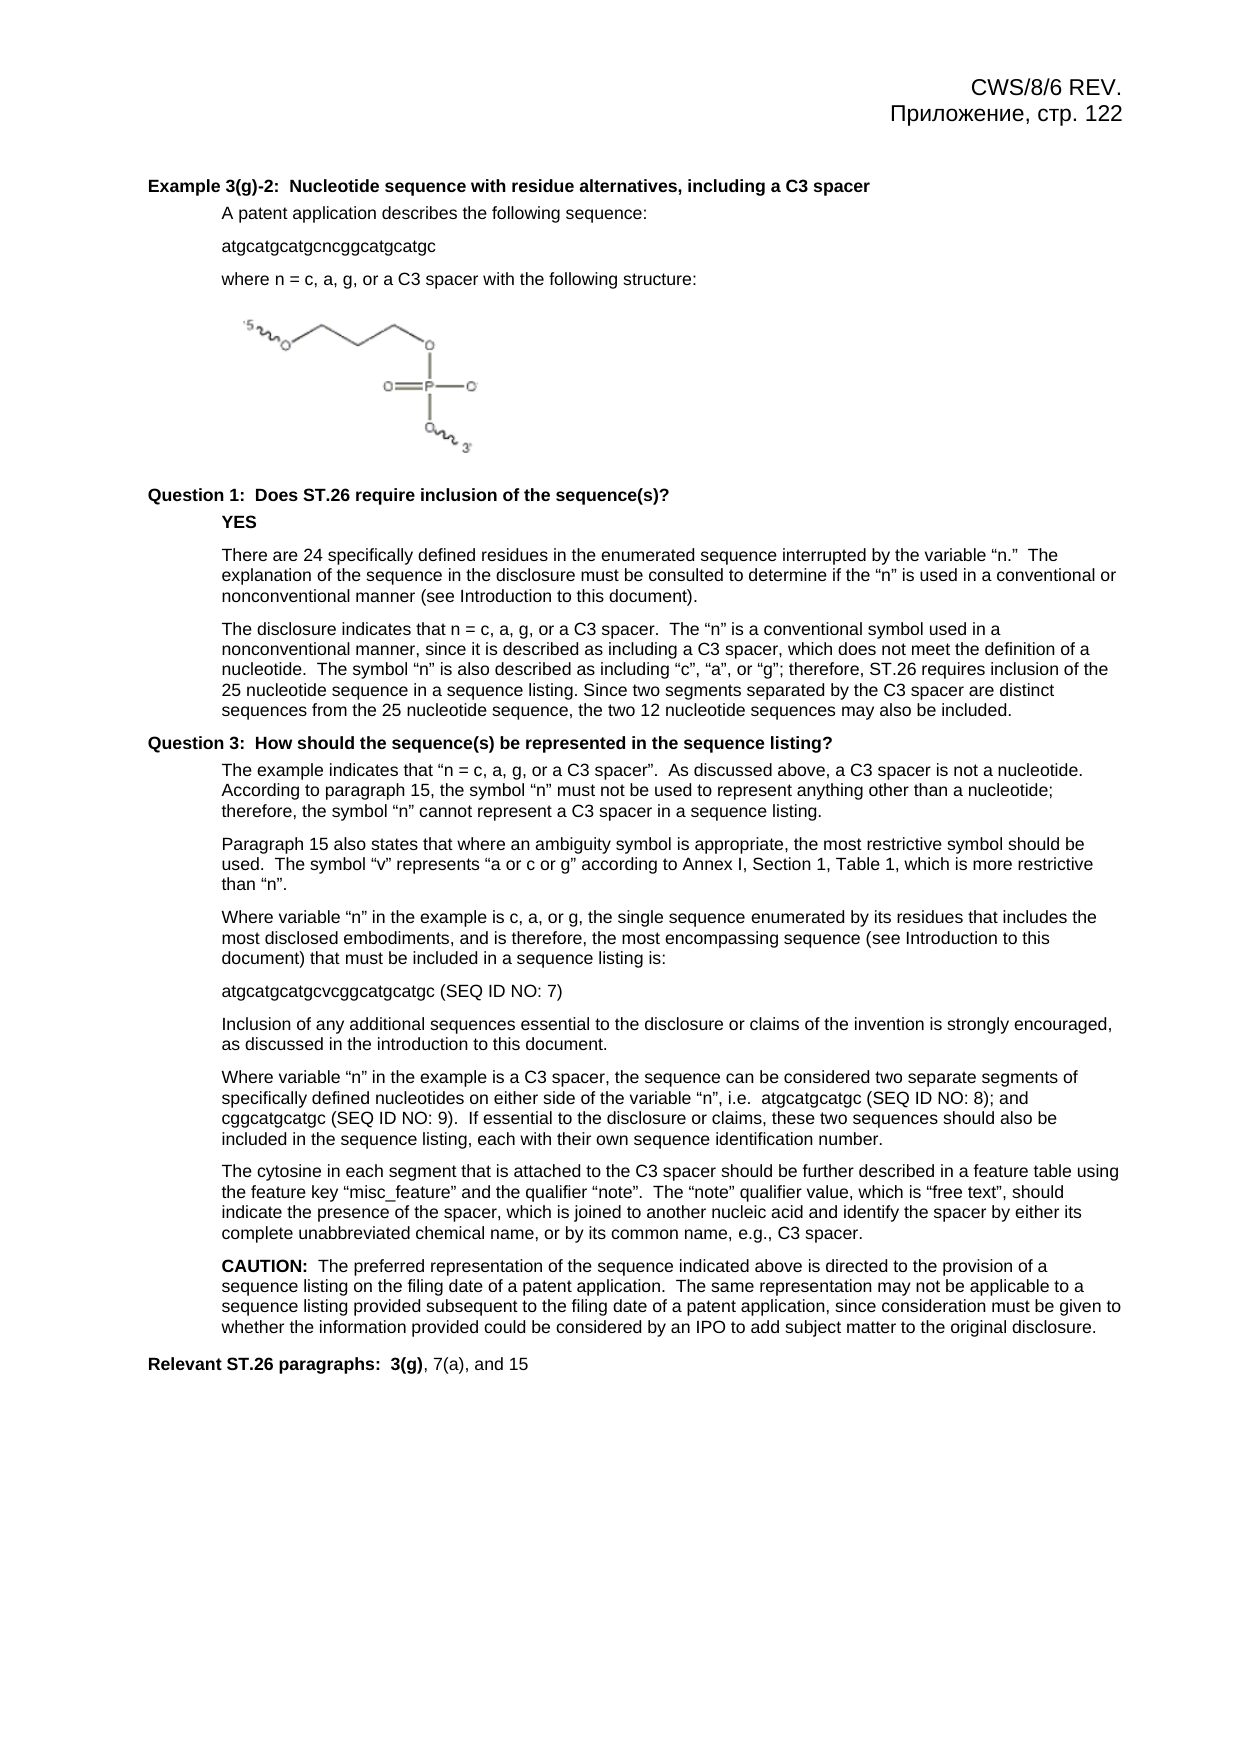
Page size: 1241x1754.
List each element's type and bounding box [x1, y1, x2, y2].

picture [226, 301, 497, 473]
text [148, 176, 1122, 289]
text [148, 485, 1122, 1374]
